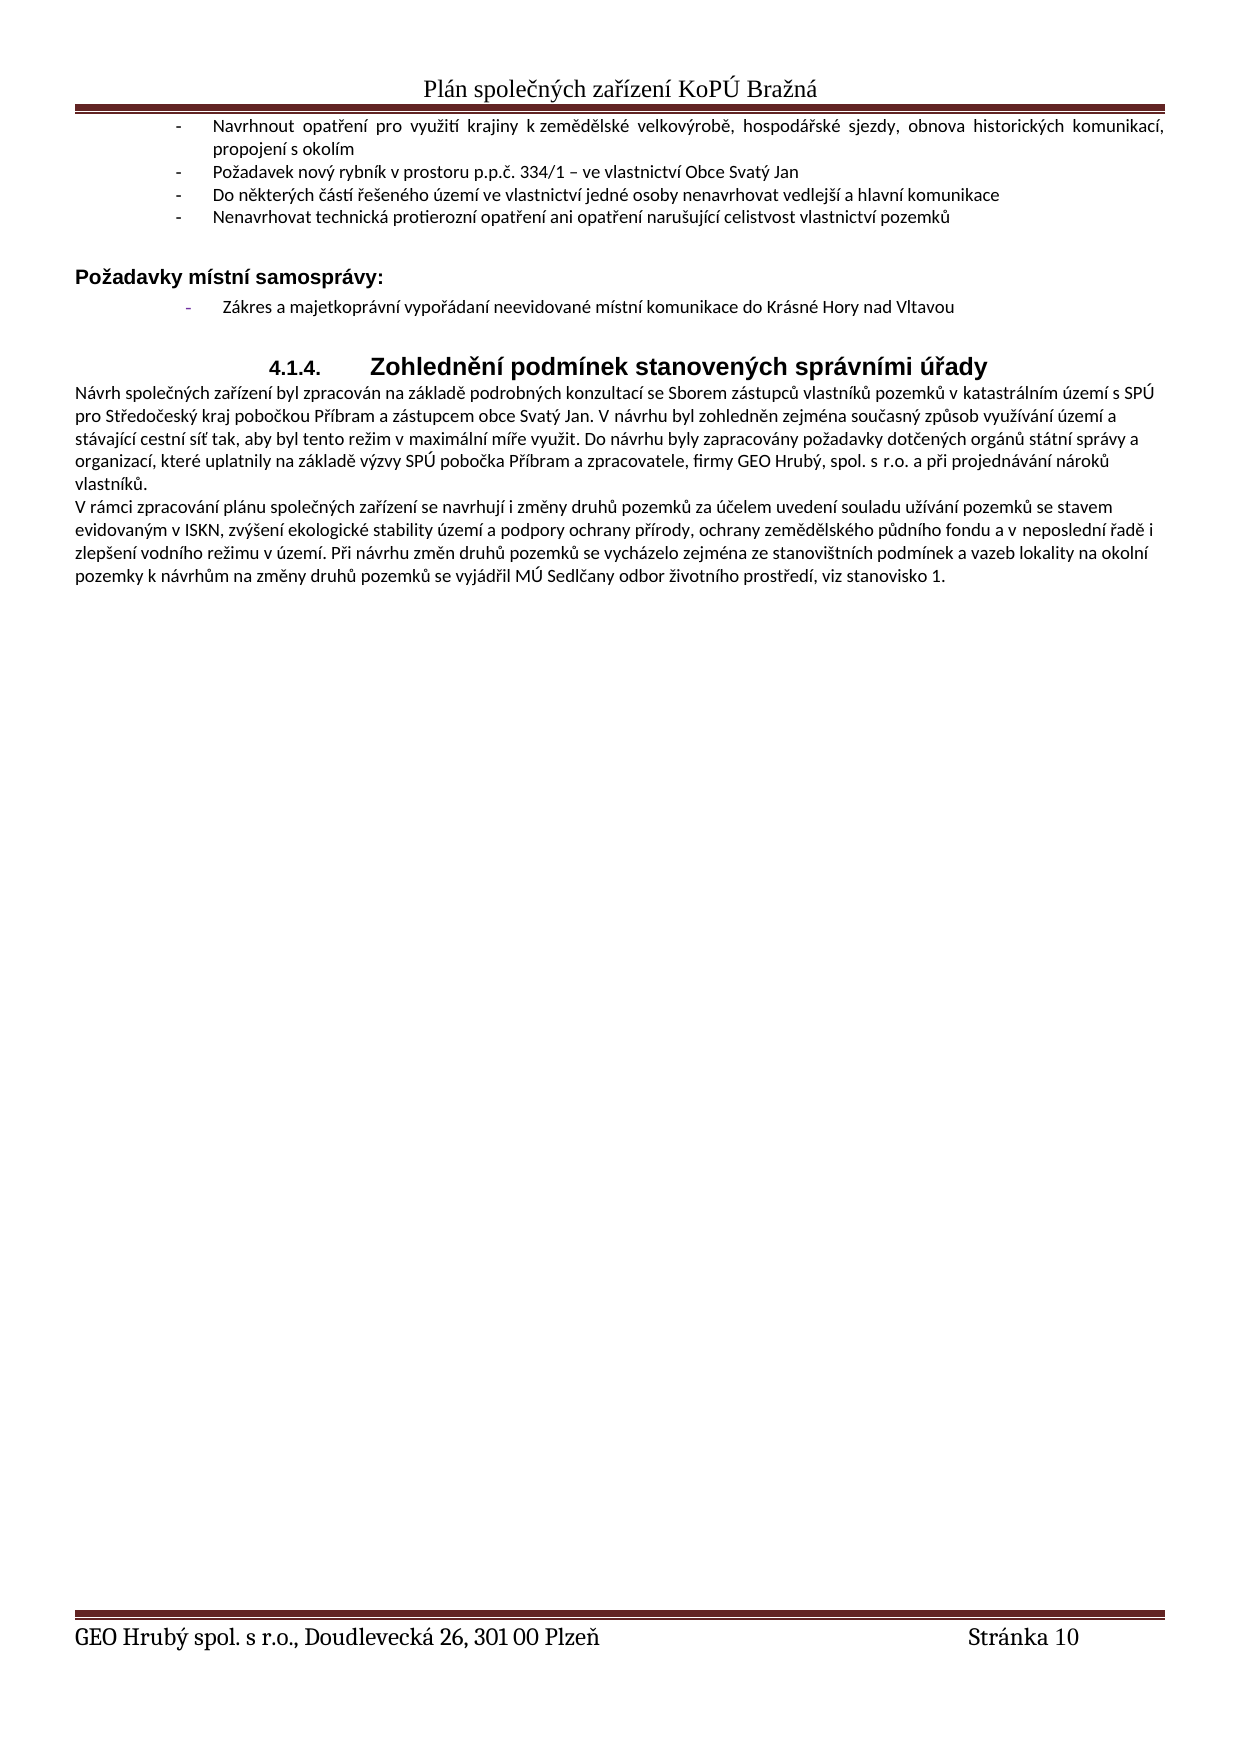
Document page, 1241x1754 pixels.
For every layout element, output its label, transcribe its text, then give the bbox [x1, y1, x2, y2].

text Požadavky místní samosprávy: [75, 265, 1165, 289]
list Požadavek nový rybník v prostoru p.p.č. 334/1 – ve vlastnictví Obce Svatý Jan [175, 160, 1165, 183]
list Navrhnout opatření pro využití krajiny k zemědělské velkovýrobě, hospodářské sjezdy, obnova historických komunikací, propojení s okolím [175, 114, 1165, 160]
list Do některých částí řešeného území ve vlastnictví jedné osoby nenavrhovat vedlejší a hlavní komunikace [175, 183, 1165, 206]
text Návrh společných zařízení byl zpracován na základě podrobných konzultací se Sborem zástupců vlastníků pozemků v katastrálním území s SPÚ pro Středočeský kraj pobočkou Příbram a zástupcem obce Svatý Jan. V návrhu byl zohledněn zejména současný způsob využívání území a stávající cestní síť tak, aby byl tento režim v maximální míře využit. Do návrhu byly zapracovány požadavky dotčených orgánů státní správy a organizací, které uplatnily na základě výzvy SPÚ pobočka Příbram a zpracovatele, firmy GEO Hrubý, spol. s r.o. a při projednávání nároků vlastníků. [75, 381, 1165, 496]
list Zohlednění podmínek stanovených správními úřady [195, 352, 1165, 381]
text V rámci zpracování plánu společných zařízení se navrhují i změny druhů pozemků za účelem uvedení souladu užívání pozemků se stavem evidovaným v ISKN, zvýšení ekologické stability území a podpory ochrany přírody, ochrany zemědělského půdního fondu a v neposlední řadě i zlepšení vodního režimu v území. Při návrhu změn druhů pozemků se vycházelo zejména ze stanovištních podmínek a vazeb lokality na okolní pozemky k návrhům na změny druhů pozemků se vyjádřil MÚ Sedlčany odbor životního prostředí, viz stanovisko 1. [75, 496, 1165, 587]
list Nenavrhovat technická protierozní opatření ani opatření narušující celistvost vlastnictví pozemků [175, 206, 1165, 228]
list Zákres a majetkoprávní vypořádaní neevidované místní komunikace do Krásné Hory nad Vltavou [185, 295, 1165, 318]
